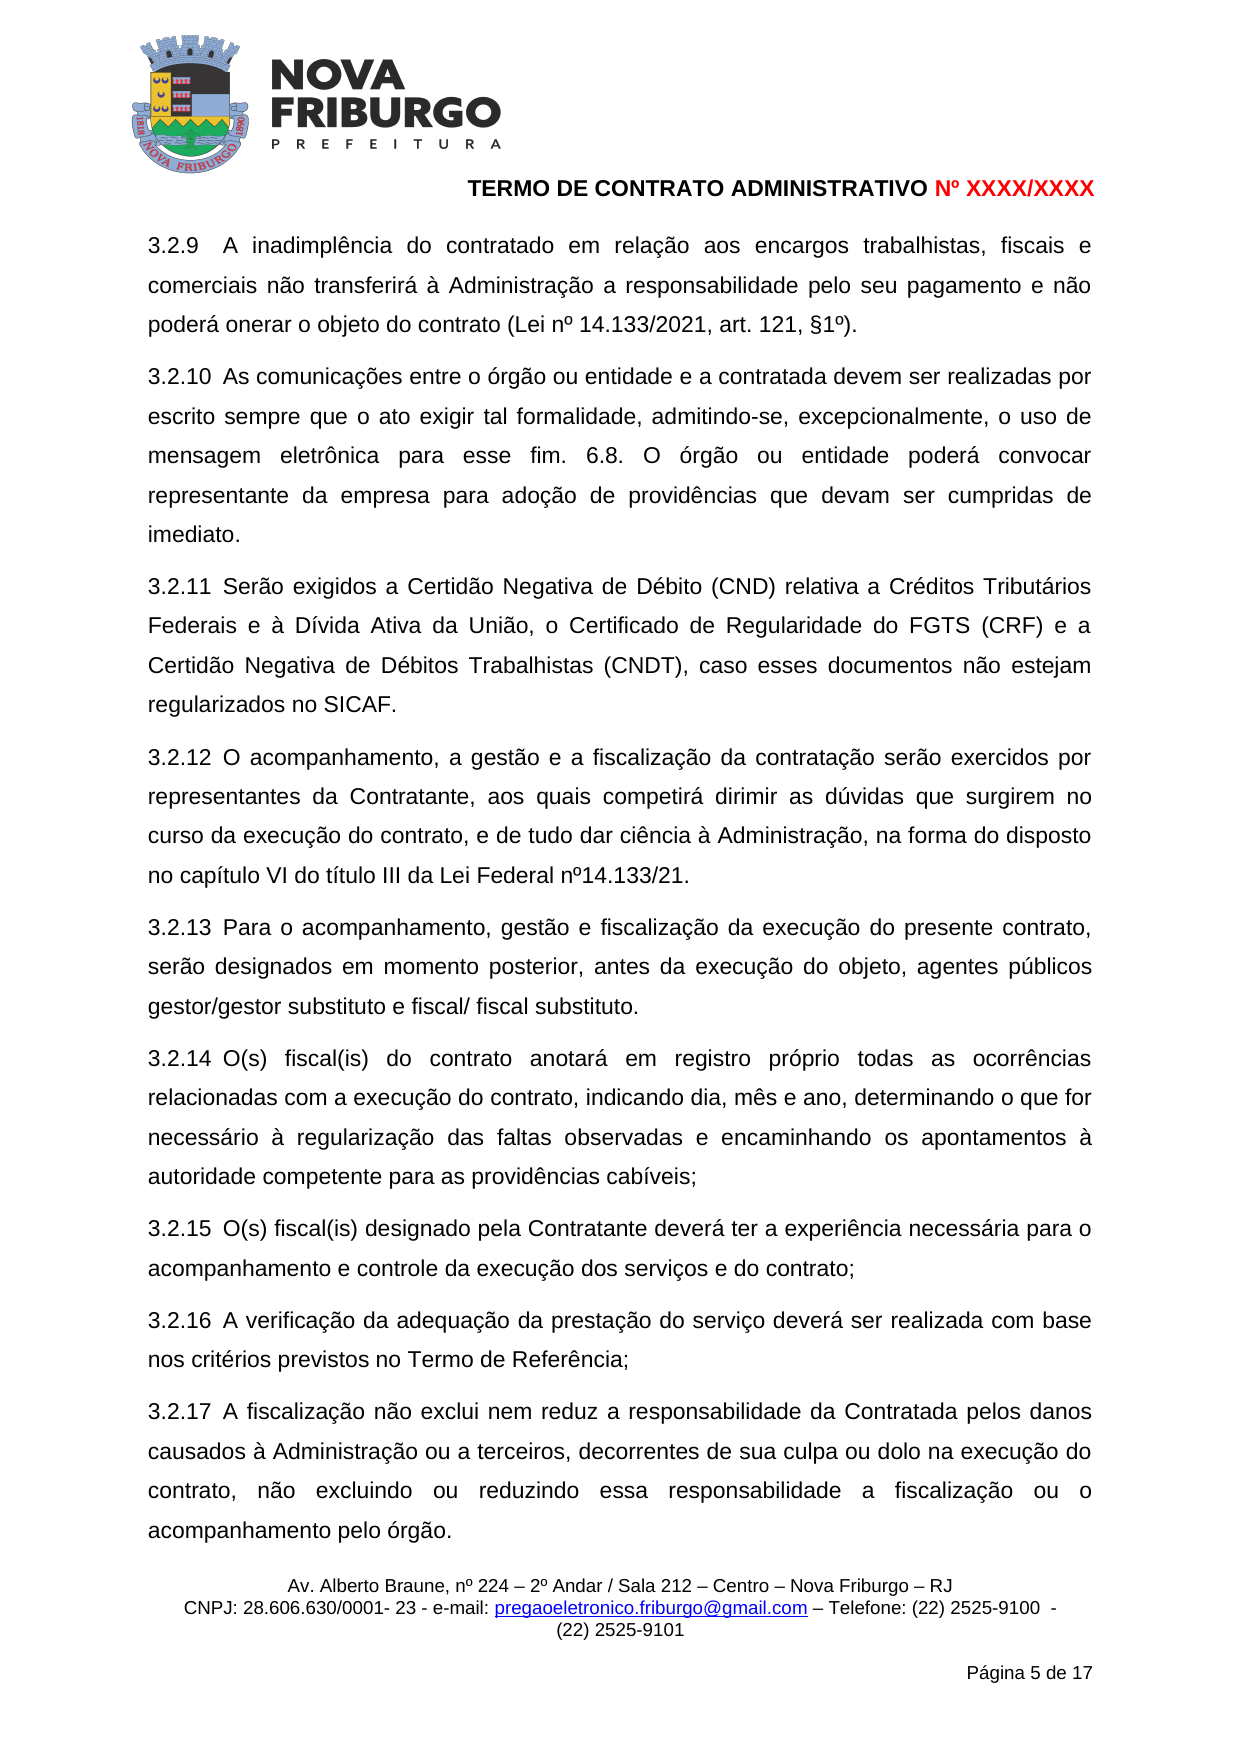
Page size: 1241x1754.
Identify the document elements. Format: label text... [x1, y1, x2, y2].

list O acompanhamento, a gestão e a fiscalização da contratação serão exercidos por representantes da Contratante, aos quais competirá dirimir as dúvidas que surgirem no curso da execução do contrato, e de tudo dar ciência à Administração, na forma do disposto no capítulo VI do título III da Lei Federal nº14.133/21. [148, 743, 1092, 888]
list O(s) fiscal(is) do contrato anotará em registro próprio todas as ocorrências relacionadas com a execução do contrato, indicando dia, mês e ano, determinando o que for necessário à regularização das faltas observadas e encaminhando os apontamentos à autoridade competente para as providências cabíveis; [148, 1045, 1092, 1189]
list Para o acompanhamento, gestão e fiscalização da execução do presente contrato, serão designados em momento posterior, antes da execução do objeto, agentes públicos gestor/gestor substituto e fiscal/ fiscal substituto. [148, 914, 1092, 1019]
list A inadimplência do contratado em relação aos encargos trabalhistas, fiscais e comerciais não transferirá à Administração a responsabilidade pelo seu pagamento e não poderá onerar o objeto do contrato (Lei nº 14.133/2021, art. 121, §1º). [148, 232, 1092, 337]
list A fiscalização não exclui nem reduz a responsabilidade da Contratada pelos danos causados à Administração ou a terceiros, decorrentes de sua culpa ou dolo na execução do contrato, não excluindo ou reduzindo essa responsabilidade a fiscalização ou o acompanhamento pelo órgão. [148, 1398, 1092, 1543]
list As comunicações entre o órgão ou entidade e a contratada devem ser realizadas por escrito sempre que o ato exigir tal formalidade, admitindo-se, excepcionalmente, o uso de mensagem eletrônica para esse fim. 6.8. O órgão ou entidade poderá convocar representante da empresa para adoção de providências que devam ser cumpridas de imediato. [148, 363, 1092, 547]
list A verificação da adequação da prestação do serviço deverá ser realizada com base nos critérios previstos no Termo de Referência; [148, 1307, 1092, 1372]
list O(s) fiscal(is) designado pela Contratante deverá ter a experiência necessária para o acompanhamento e controle da execução dos serviços e do contrato; [148, 1215, 1092, 1281]
list Serão exigidos a Certidão Negativa de Débito (CND) relativa a Créditos Tributários Federais e à Dívida Ativa da União, o Certificado de Regularidade do FGTS (CRF) e a Certidão Negativa de Débitos Trabalhistas (CNDT), caso esses documentos não estejam regularizados no SICAF. [148, 573, 1092, 718]
picture [118, 29, 515, 175]
